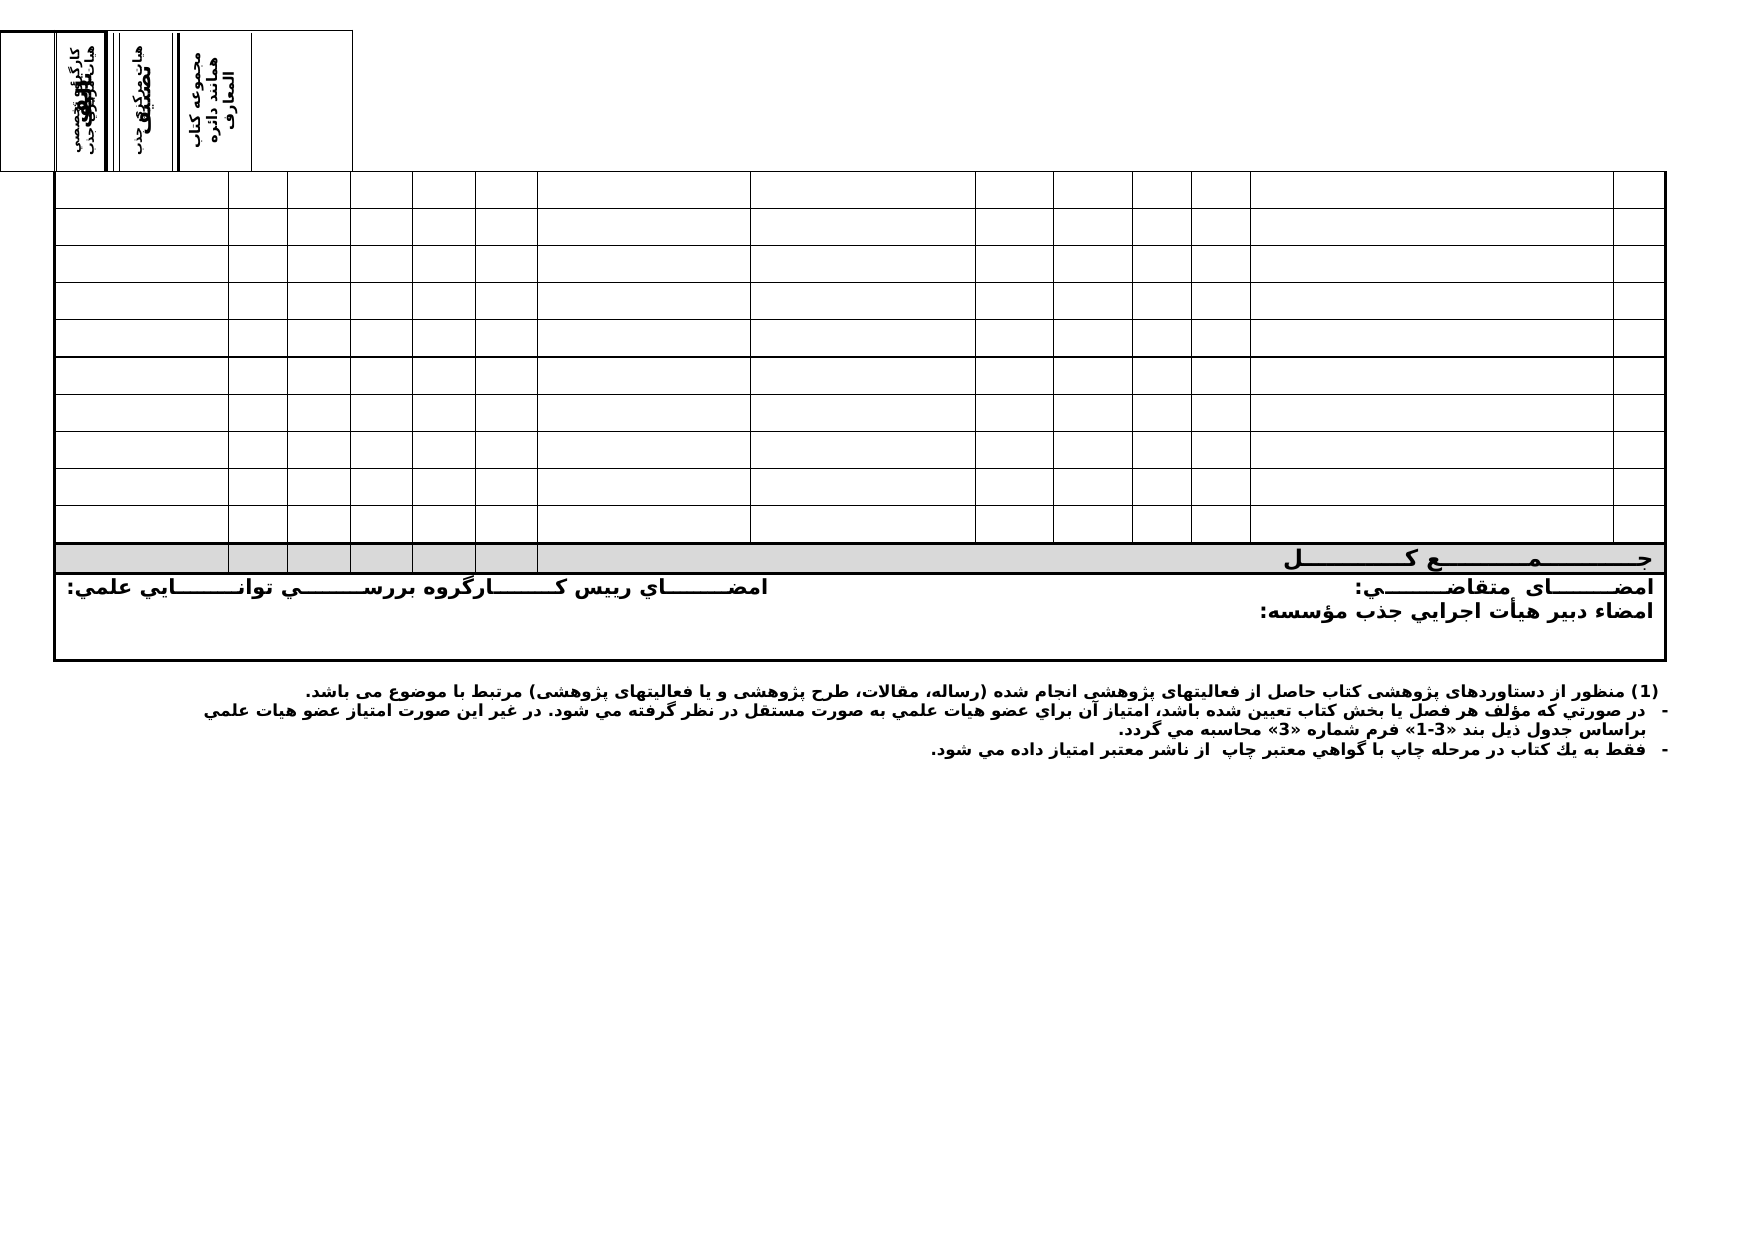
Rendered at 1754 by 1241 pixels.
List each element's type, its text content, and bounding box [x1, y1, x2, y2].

table_cell [1133, 358, 1191, 393]
table_cell [229, 209, 287, 245]
table_cell [476, 432, 537, 468]
table_cell [413, 432, 475, 468]
table_cell [1054, 432, 1132, 468]
table_cell [538, 506, 750, 542]
table_cell [351, 506, 412, 542]
table_cell [413, 172, 475, 208]
table_cell [1054, 172, 1132, 208]
table_cell [413, 395, 475, 431]
table_cell [351, 395, 412, 431]
table_cell [56, 395, 228, 431]
table_cell [538, 246, 750, 282]
table_cell [976, 432, 1053, 468]
table_cell [751, 209, 975, 245]
table_cell [229, 358, 287, 393]
table_cell [413, 506, 475, 542]
table_cell [976, 358, 1053, 393]
table_cell [1133, 172, 1191, 208]
table_cell [351, 432, 412, 468]
table_cell [229, 432, 287, 468]
table_cell [56, 432, 228, 468]
table_cell [229, 506, 287, 542]
table_cell [1054, 358, 1132, 393]
table_cell [229, 469, 287, 505]
table_cell [56, 209, 228, 245]
table_cell [538, 172, 750, 208]
table_cell [56, 320, 228, 356]
table_cell [56, 469, 228, 505]
table_cell [751, 469, 975, 505]
table_cell [413, 209, 475, 245]
table_cell [976, 246, 1053, 282]
table_cell [1614, 432, 1664, 468]
table_cell [288, 209, 350, 245]
table_cell [1054, 506, 1132, 542]
table_cell [413, 545, 475, 572]
table_cell [1251, 320, 1613, 356]
table_cell [538, 209, 750, 245]
table_cell [1133, 209, 1191, 245]
table_cell [538, 432, 750, 468]
table_cell [1192, 172, 1250, 208]
table_cell [1251, 358, 1613, 393]
table_cell [976, 395, 1053, 431]
table_cell [1614, 506, 1664, 542]
table_cell [56, 358, 228, 393]
table_cell [229, 283, 287, 319]
table_cell [288, 283, 350, 319]
table_cell [1251, 209, 1613, 245]
table_cell [288, 395, 350, 431]
table_cell [1133, 246, 1191, 282]
table_cell [229, 545, 287, 572]
table_cell [1054, 395, 1132, 431]
table_cell [1192, 246, 1250, 282]
list فقط به يك كتاب در مرحله چاپ با گواهي معتبر چاپ از ناشر معتبر امتياز داده مي شود. [150, 739, 1661, 759]
table_cell [1614, 209, 1664, 245]
table_cell [1133, 283, 1191, 319]
table_cell [476, 358, 537, 393]
table_cell [1192, 395, 1250, 431]
table_cell [1192, 358, 1250, 393]
table_cell [1251, 395, 1613, 431]
table_cell [476, 246, 537, 282]
table_cell [288, 320, 350, 356]
list در صورتي كه مؤلف هر فصل يا بخش كتاب تعيين شده باشد، امتياز آن براي عضو هيات علمي به صورت مستقل در نظر گرفته مي شود. در غير اين صورت امتياز عضو هيات علمي براساس جدول ذيل بند «3-1» فرم شماره «3» محاسبه مي گردد. [150, 701, 1661, 739]
table_cell [351, 246, 412, 282]
table_cell [413, 283, 475, 319]
table_cell [351, 545, 412, 572]
table_cell [229, 246, 287, 282]
table_cell [288, 246, 350, 282]
table_cell [1054, 469, 1132, 505]
table_cell [1251, 283, 1613, 319]
table_cell [476, 545, 537, 572]
table_cell [1192, 283, 1250, 319]
table_cell [476, 283, 537, 319]
table_cell [56, 246, 228, 282]
table_cell [1251, 469, 1613, 505]
table_cell [1614, 469, 1664, 505]
table_cell [1133, 469, 1191, 505]
table_cell [288, 469, 350, 505]
text (1) منظور از دستاوردهای پژوهشی کتاب حاصل از فعالیتهای پژوهشی انجام شده (رساله، مقالات، طرح پژوهشی و یا فعالیتهای پژوهشی) مرتبط با موضوع می باشد. [37, 681, 1676, 701]
table_cell [1192, 209, 1250, 245]
table_cell [751, 172, 975, 208]
table_cell [1192, 506, 1250, 542]
table_cell [1192, 432, 1250, 468]
table_cell [751, 432, 975, 468]
table_cell [413, 246, 475, 282]
table_cell [476, 469, 537, 505]
table_cell [751, 358, 975, 393]
table_cell [976, 209, 1053, 245]
table_cell [476, 506, 537, 542]
table_cell [476, 320, 537, 356]
table_cell [1614, 358, 1664, 393]
table_cell [288, 432, 350, 468]
table_cell [229, 320, 287, 356]
table_cell [476, 172, 537, 208]
table_cell [976, 283, 1053, 319]
table_cell [1192, 469, 1250, 505]
table_cell [56, 172, 228, 208]
table_cell [1133, 506, 1191, 542]
table_cell [351, 320, 412, 356]
table_cell [538, 320, 750, 356]
table_cell [288, 545, 350, 572]
table_cell [1054, 209, 1132, 245]
table_cell [1614, 246, 1664, 282]
table_cell [1133, 395, 1191, 431]
table_cell [56, 545, 228, 572]
table_cell امضای متقاضي: امضاي رييس كارگروه بررسي توانايي علمي: امضاء دبير هيأت اجرايي جذب مؤسسه: [56, 575, 1664, 659]
table_cell [1614, 172, 1664, 208]
table_cell [413, 469, 475, 505]
table_cell [538, 469, 750, 505]
table_cell [1133, 432, 1191, 468]
table_cell [1054, 246, 1132, 282]
table_cell [538, 283, 750, 319]
table_cell [413, 358, 475, 393]
table_cell [1251, 432, 1613, 468]
table_cell [751, 283, 975, 319]
table_cell هيات مركزي جذب [119, 31, 178, 171]
table_cell [751, 246, 975, 282]
table_cell [351, 172, 412, 208]
table_cell [288, 358, 350, 393]
table_cell [288, 506, 350, 542]
table_cell [538, 395, 750, 431]
table_cell [1251, 506, 1613, 542]
table_cell [1251, 172, 1613, 208]
table_cell [351, 358, 412, 393]
table_cell [1614, 283, 1664, 319]
table_cell [1054, 283, 1132, 319]
table_cell كارگروه تخصصي هيات مركزي جذب [57, 33, 104, 171]
table_cell [1133, 320, 1191, 356]
table_cell [178, 31, 352, 171]
table_cell [1054, 320, 1132, 356]
table_cell [56, 506, 228, 542]
table_cell [229, 395, 287, 431]
table_cell [476, 209, 537, 245]
table_cell جــــــــــــمـــــــــــع کـــــــــــــل [538, 545, 1664, 572]
table_cell [751, 320, 975, 356]
table_cell [229, 172, 287, 208]
table_cell [351, 469, 412, 505]
table_cell [751, 506, 975, 542]
table_cell [476, 395, 537, 431]
table_cell [351, 283, 412, 319]
table_cell [1614, 395, 1664, 431]
table_cell [751, 395, 975, 431]
table_cell [976, 469, 1053, 505]
table_cell [351, 209, 412, 245]
table_cell [976, 320, 1053, 356]
table_cell [976, 172, 1053, 208]
table_cell [56, 283, 228, 319]
table_cell [1614, 320, 1664, 356]
table_cell [288, 172, 350, 208]
table_cell [1192, 320, 1250, 356]
table_cell [413, 320, 475, 356]
table_cell [976, 506, 1053, 542]
table_cell [538, 358, 750, 393]
table_cell [1251, 246, 1613, 282]
